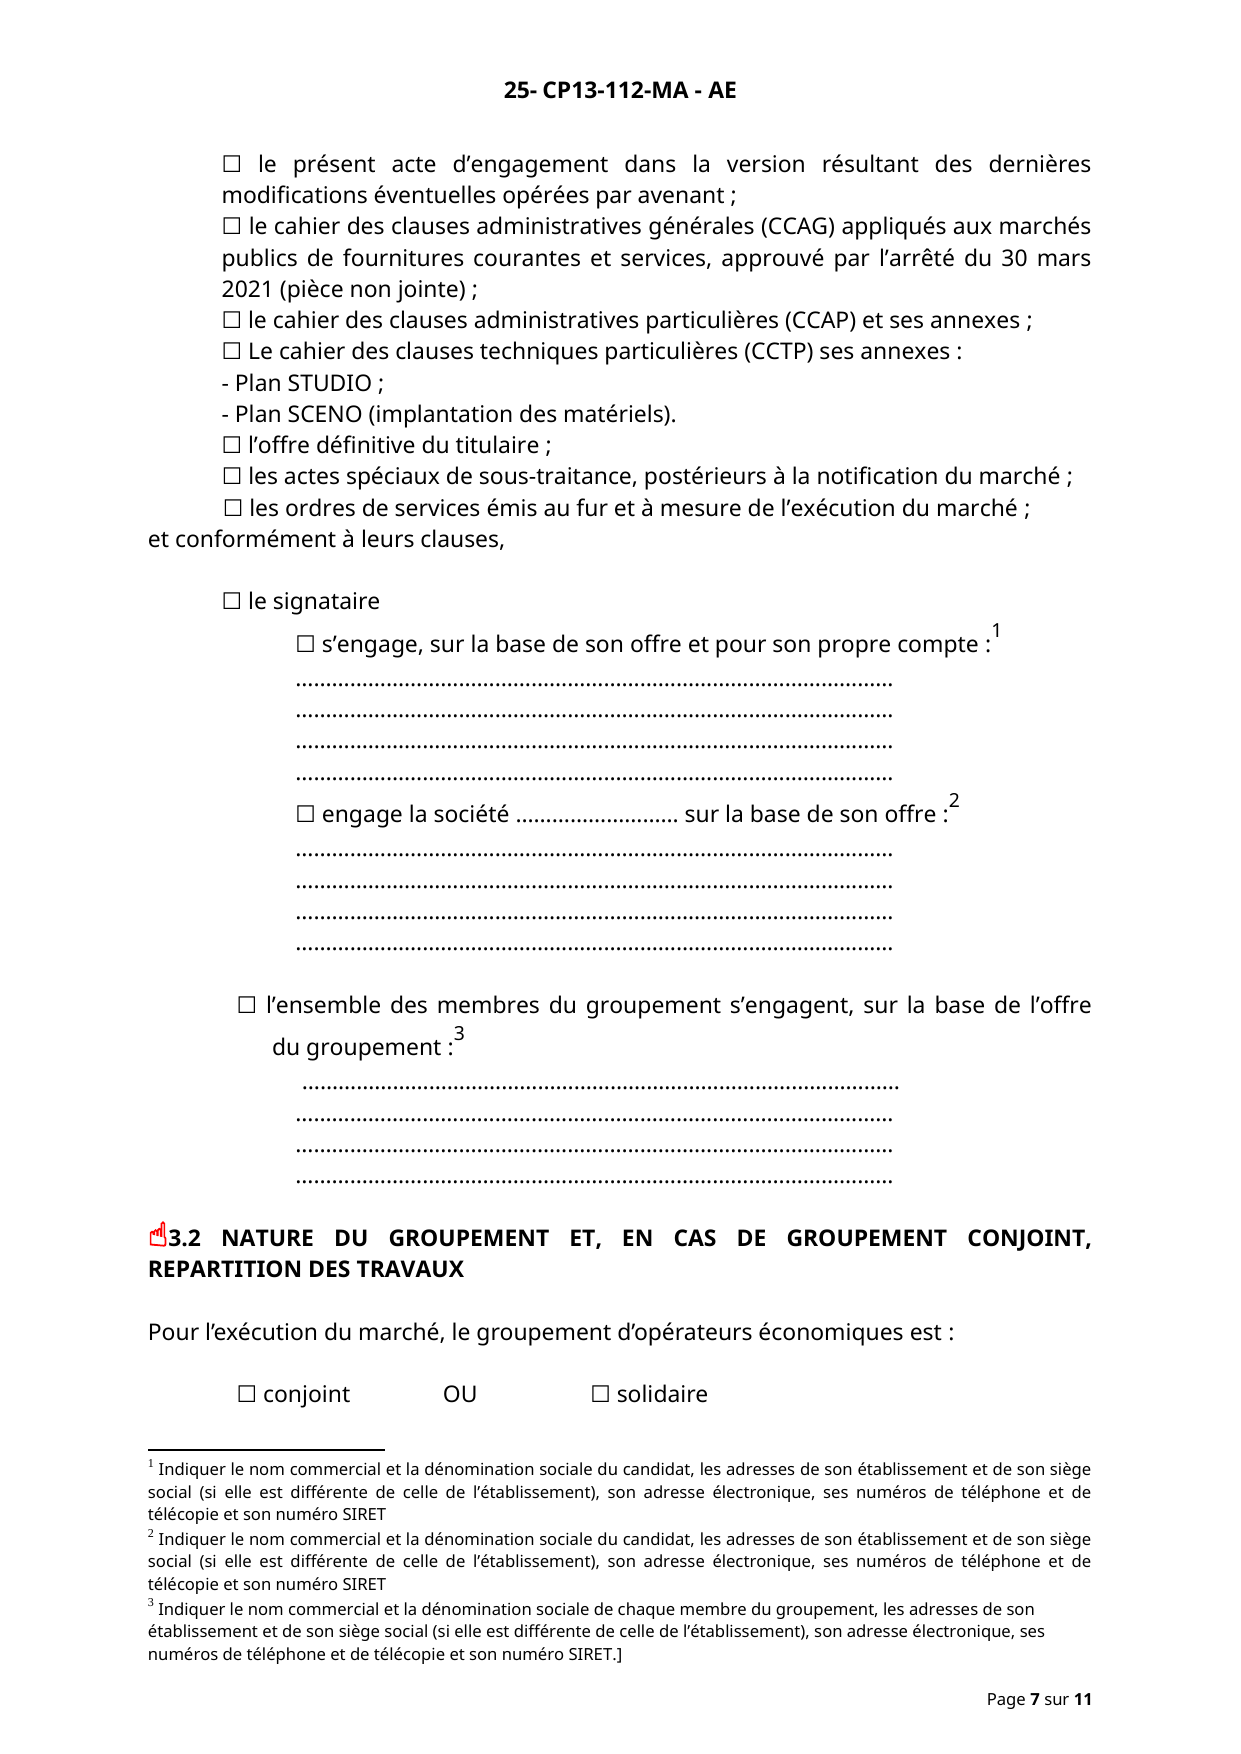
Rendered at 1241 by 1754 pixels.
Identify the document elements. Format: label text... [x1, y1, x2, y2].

text l’offre définitive du titulaire ; [221, 429, 1092, 460]
text le signataire [221, 585, 1092, 616]
subtitle 3.2 NATURE DU GROUPEMENT ET, EN CAS DE GROUPEMENT CONJOINT, REPARTITION DES TRAVAUX [148, 1221, 1092, 1284]
text ……………………………………………………………………………………… [295, 1128, 1092, 1159]
text le cahier des clauses administratives particulières (CCAP) et ses annexes ; [221, 304, 1092, 335]
text ……………………………………………………………………………………… [295, 1065, 1092, 1096]
text le présent acte d’engagement dans la version résultant des dernières modifications éventuelles opérées par avenant ; [221, 148, 1092, 210]
text Le cahier des clauses techniques particulières (CCTP) ses annexes : [221, 335, 1092, 366]
text Pour l’exécution du marché, le groupement d’opérateurs économiques est : [148, 1316, 1092, 1347]
text et conformément à leurs clauses, [148, 523, 1092, 554]
text ……………………………………………………………………………………… [295, 662, 1092, 693]
text ……………………………………………………………………………………… [295, 724, 1092, 756]
text - Plan STUDIO ; [221, 366, 1092, 398]
text ……………………………………………………………………………………… [295, 895, 1092, 926]
text les ordres de services émis au fur et à mesure de l’exécution du marché ; [223, 491, 1092, 523]
text engage la société ……………………… sur la base de son offre : [295, 787, 1092, 832]
text ……………………………………………………………………………………… [295, 863, 1092, 895]
text ……………………………………………………………………………………… [295, 1096, 1092, 1128]
text le cahier des clauses administratives générales (CCAG) appliqués aux marchés publics de fournitures courantes et services, approuvé par l’arrêté du 30 mars 2021 (pièce non jointe) ; [221, 210, 1092, 304]
text conjoint OU solidaire [148, 1378, 1092, 1409]
text ……………………………………………………………………………………… [295, 756, 1092, 787]
text l’ensemble des membres du groupement s’engagent, sur la base de l’offre du groupement : [236, 988, 1092, 1065]
text s’engage, sur la base de son offre et pour son propre compte : [295, 616, 1092, 662]
text - Plan SCENO (implantation des matériels). [221, 398, 1092, 429]
text ……………………………………………………………………………………… [295, 693, 1092, 724]
text les actes spéciaux de sous-traitance, postérieurs à la notification du marché ; [222, 460, 1092, 491]
text ……………………………………………………………………………………… [295, 832, 1092, 863]
text ……………………………………………………………………………………… [295, 926, 1092, 957]
text ……………………………………………………………………………………… [295, 1159, 1092, 1190]
